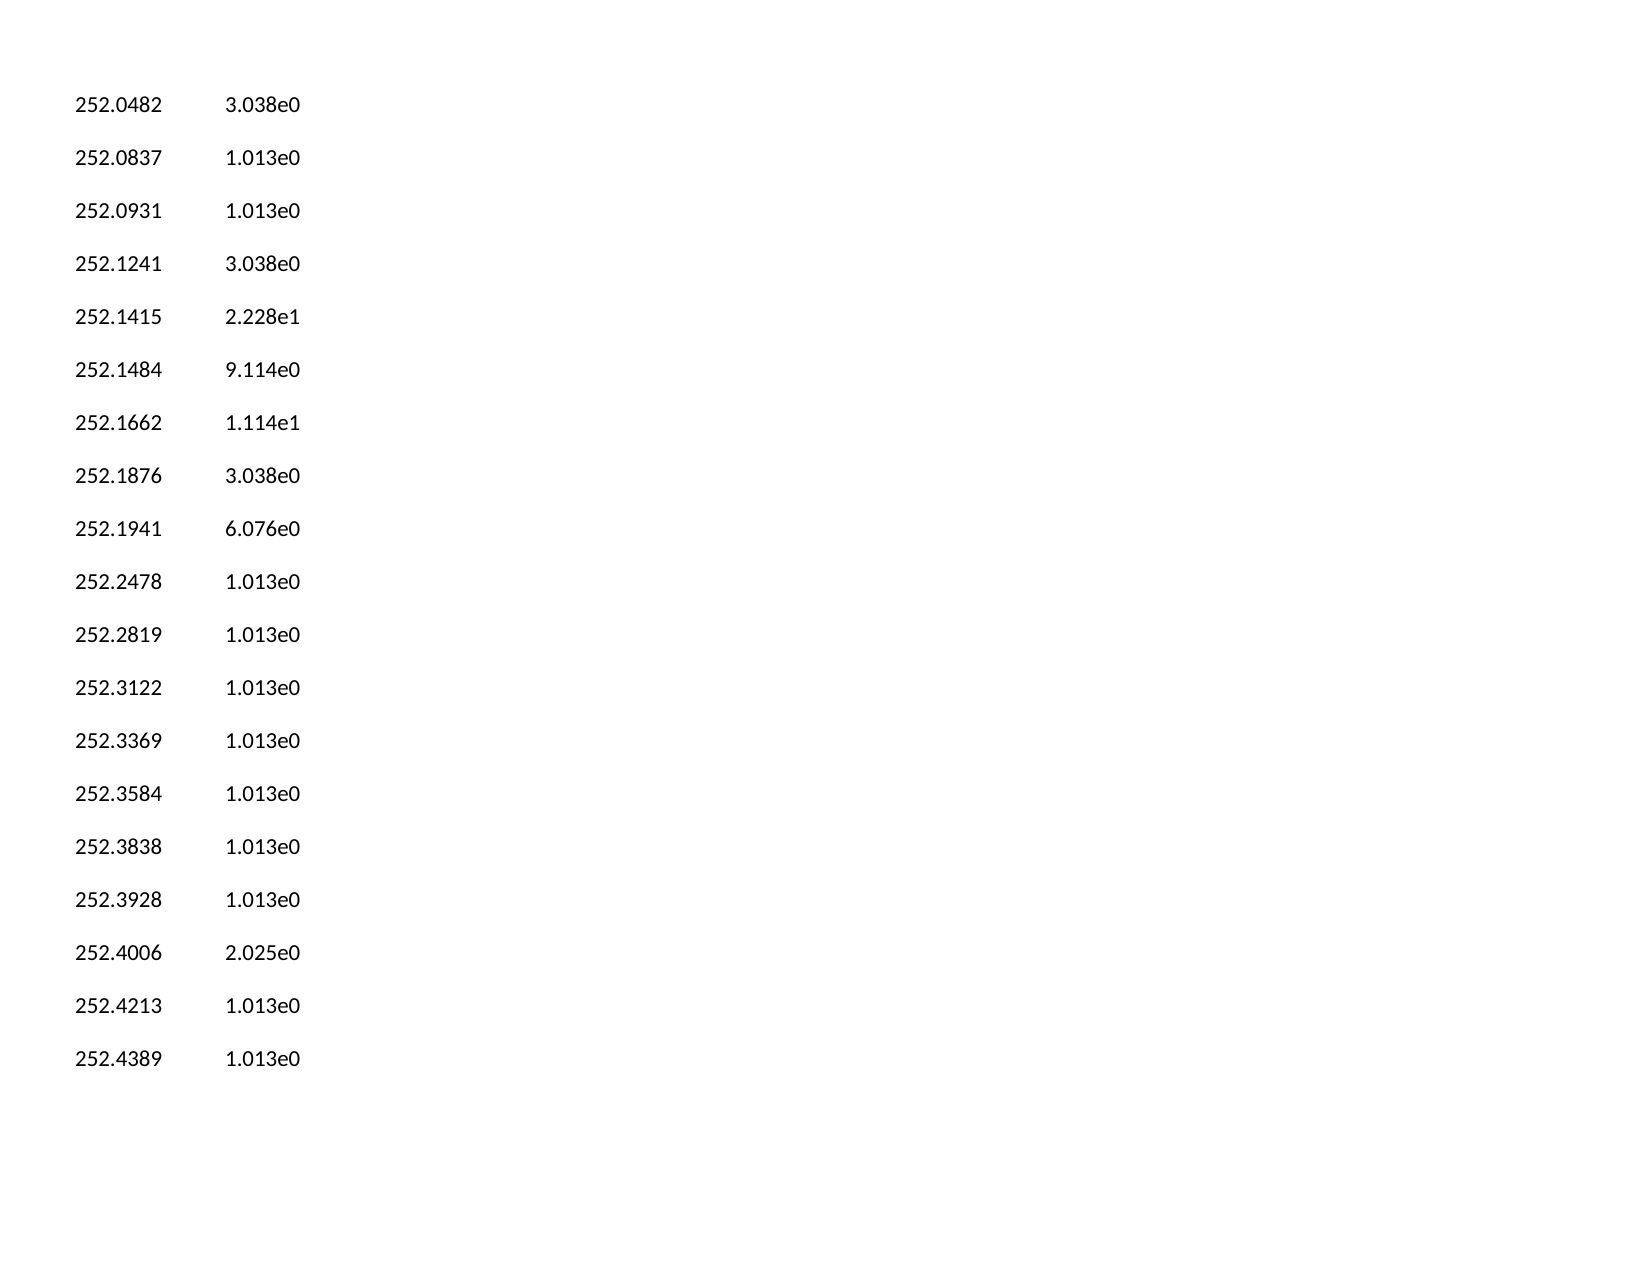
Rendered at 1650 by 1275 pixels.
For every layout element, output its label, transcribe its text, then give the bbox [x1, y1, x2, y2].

text 252.3122 1.013e0 [75, 673, 1563, 701]
text 252.3928 1.013e0 [75, 885, 1563, 913]
text 252.0482 3.038e0 [75, 90, 1563, 118]
text 252.1941 6.076e0 [75, 514, 1563, 542]
text 252.4389 1.013e0 [75, 1044, 1563, 1072]
text 252.4006 2.025e0 [75, 938, 1563, 966]
text 252.2819 1.013e0 [75, 620, 1563, 648]
text 252.0931 1.013e0 [75, 196, 1563, 224]
text 252.1241 3.038e0 [75, 249, 1563, 277]
text 252.3369 1.013e0 [75, 726, 1563, 754]
text 252.4213 1.013e0 [75, 991, 1563, 1019]
text 252.1415 2.228e1 [75, 302, 1563, 330]
text 252.1876 3.038e0 [75, 461, 1563, 489]
text 252.3584 1.013e0 [75, 779, 1563, 807]
text 252.2478 1.013e0 [75, 567, 1563, 595]
text 252.0837 1.013e0 [75, 143, 1563, 171]
text 252.1484 9.114e0 [75, 355, 1563, 383]
text 252.1662 1.114e1 [75, 408, 1563, 436]
text 252.3838 1.013e0 [75, 832, 1563, 860]
